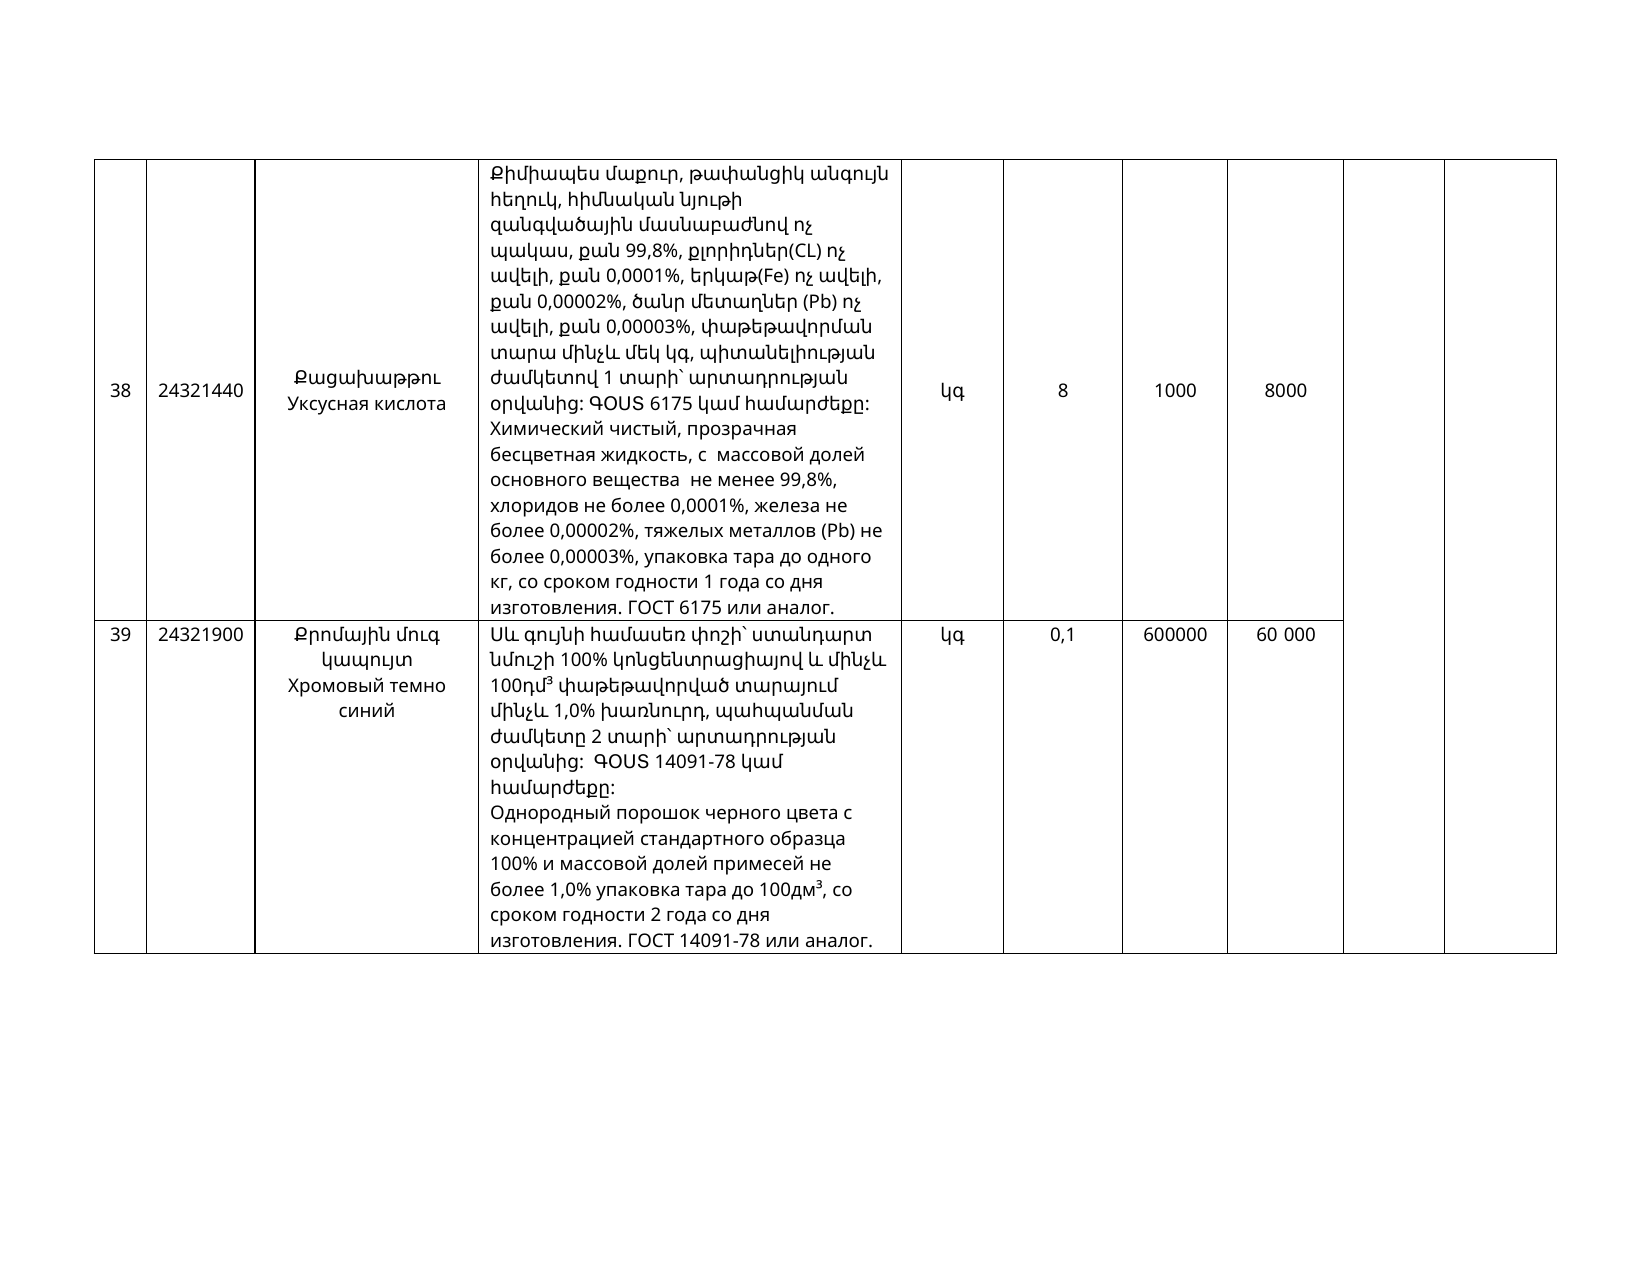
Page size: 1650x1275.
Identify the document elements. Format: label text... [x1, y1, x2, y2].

table_cell կգ [902, 621, 1003, 953]
table_cell Սև գույնի համասեռ փոշի՝ ստանդարտ նմուշի 100% կոնցենտրացիայով և մինչև 100դմ³ փաթեթավորված տարայում մինչև 1,0% խառնուրդ, պահպանման ժամկետը 2 տարի՝ արտադրության օրվանից: ԳՕՍՏ 14091-78 կամ համարժեքը: Однородный порошок черного цвета с концентрацией стандартного образца 100% и массовой долей примесей не более 1,0% упаковка тара до 100дм³, со сроком годности 2 года со дня изготовления. ГОСТ 14091-78 или аналог. [479, 621, 901, 953]
table_cell 0,1 [1004, 621, 1122, 953]
table_cell 600000 [1123, 621, 1227, 953]
table_cell [1344, 160, 1444, 953]
table_cell 60 000 [1228, 621, 1343, 953]
table_cell 38 [95, 160, 146, 620]
table_cell Քրոմային մուգ կապույտ Хромовый темно синий [256, 621, 478, 953]
table_cell 1000 [1123, 160, 1227, 620]
table_cell Քացախաթթու Уксусная кислота [256, 160, 478, 620]
table_cell կգ [902, 160, 1003, 620]
table_cell Քիմիապես մաքուր, թափանցիկ անգույն հեղուկ, հիմնական նյութի զանգվածային մասնաբաժնով ոչ պակաս, քան 99,8%, քլորիդներ(CL) ոչ ավելի, քան 0,0001%, երկաթ(Fe) ոչ ավելի, քան 0,00002%, ծանր մետաղներ (Pb) ոչ ավելի, քան 0,00003%, փաթեթավորման տարա մինչև մեկ կգ, պիտանելիության ժամկետով 1 տարի՝ արտադրության օրվանից: ԳՕՍՏ 6175 կամ համարժեքը: Химический чистый, прозрачная бесцветная жидкость, с массовой долей основного вещества не менее 99,8%, хлоридов не более 0,0001%, железа не более 0,00002%, тяжелых металлов (Pb) не более 0,00003%, упаковка тара до одного кг, со сроком годности 1 года со дня изготовления. ГОСТ 6175 или аналог. [479, 160, 901, 620]
table_cell 39 [95, 621, 146, 953]
table_cell 24321440 [147, 160, 254, 620]
table_cell 8000 [1228, 160, 1343, 620]
table_cell 24321900 [147, 621, 254, 953]
table_cell 8 [1004, 160, 1122, 620]
